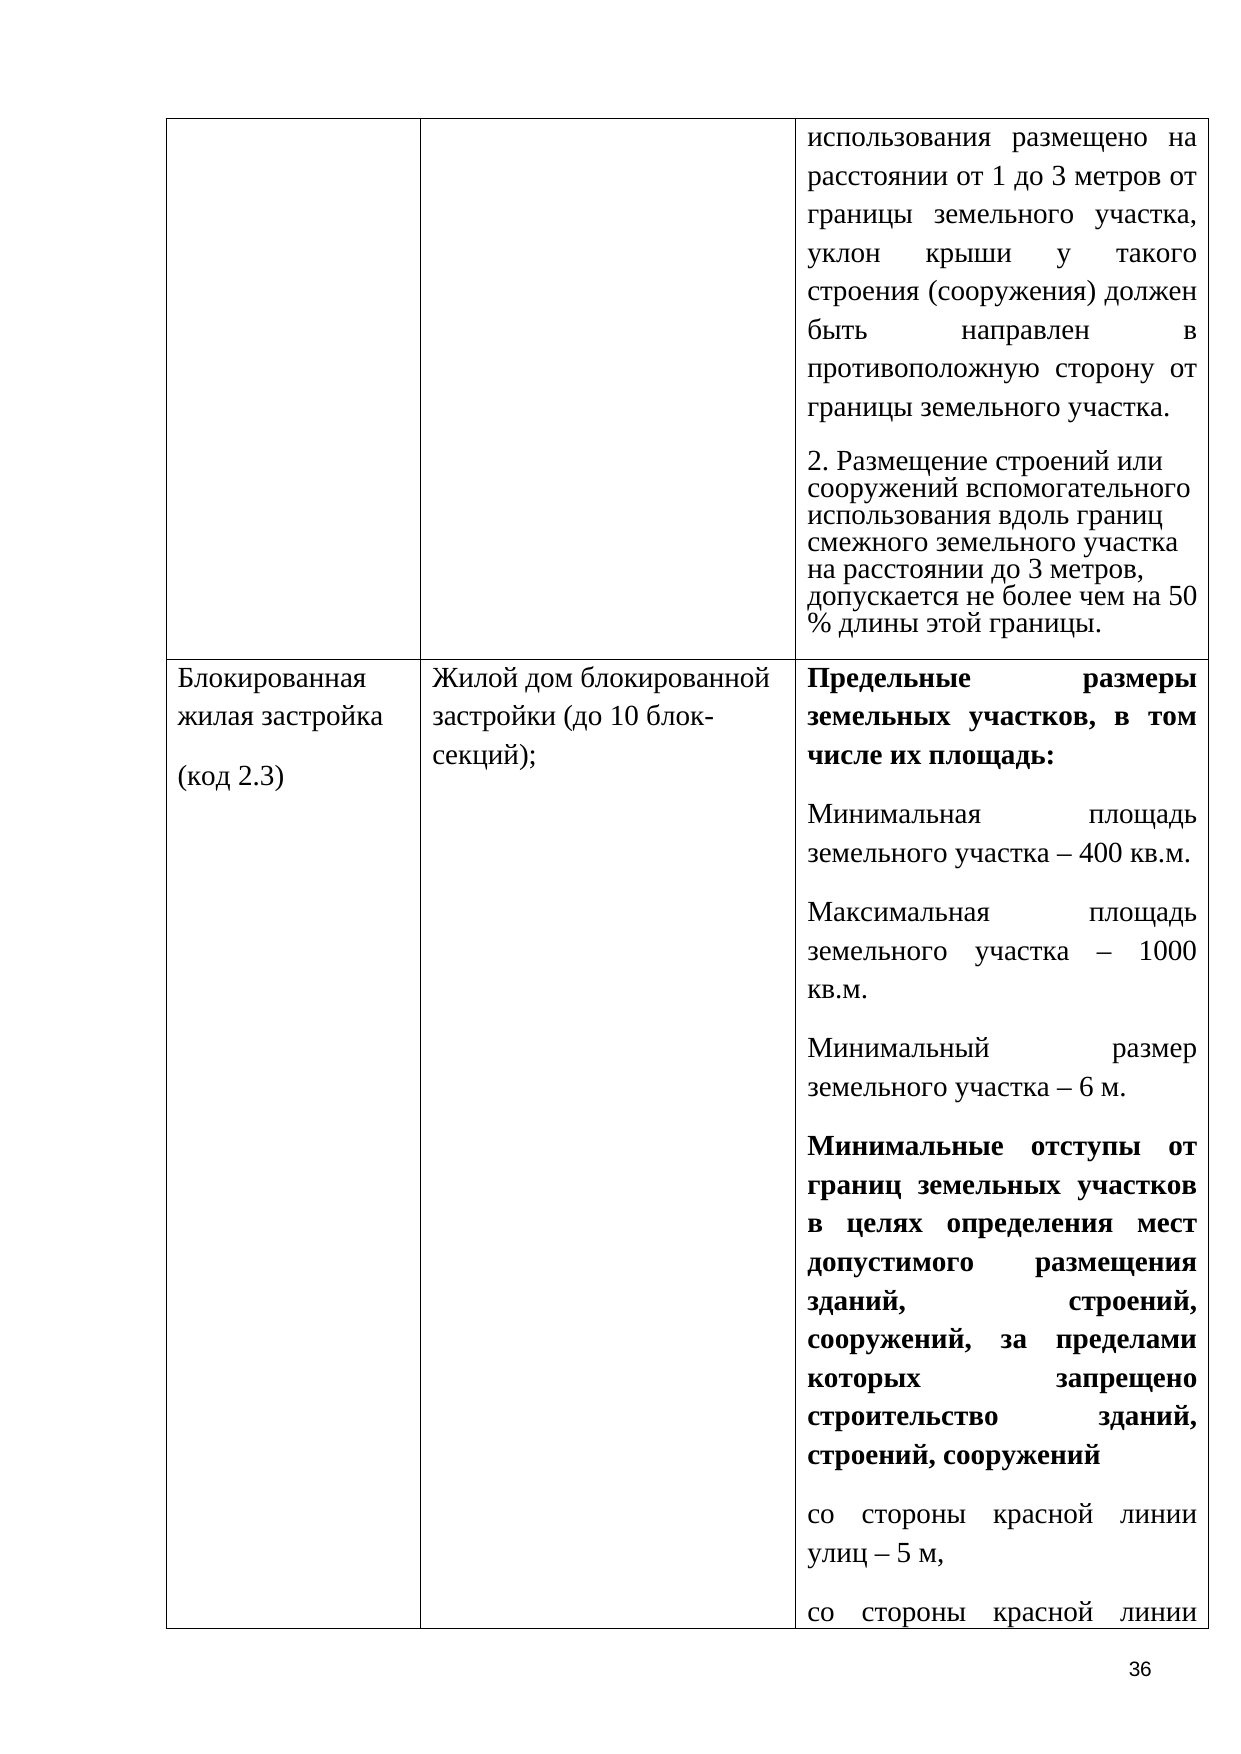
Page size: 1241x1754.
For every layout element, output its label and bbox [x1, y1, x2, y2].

table_cell [421, 660, 795, 1628]
table_cell [421, 119, 795, 659]
table_cell [796, 119, 1208, 659]
table_cell [167, 119, 420, 659]
table_cell [167, 660, 420, 1628]
table_cell [796, 660, 1208, 1628]
